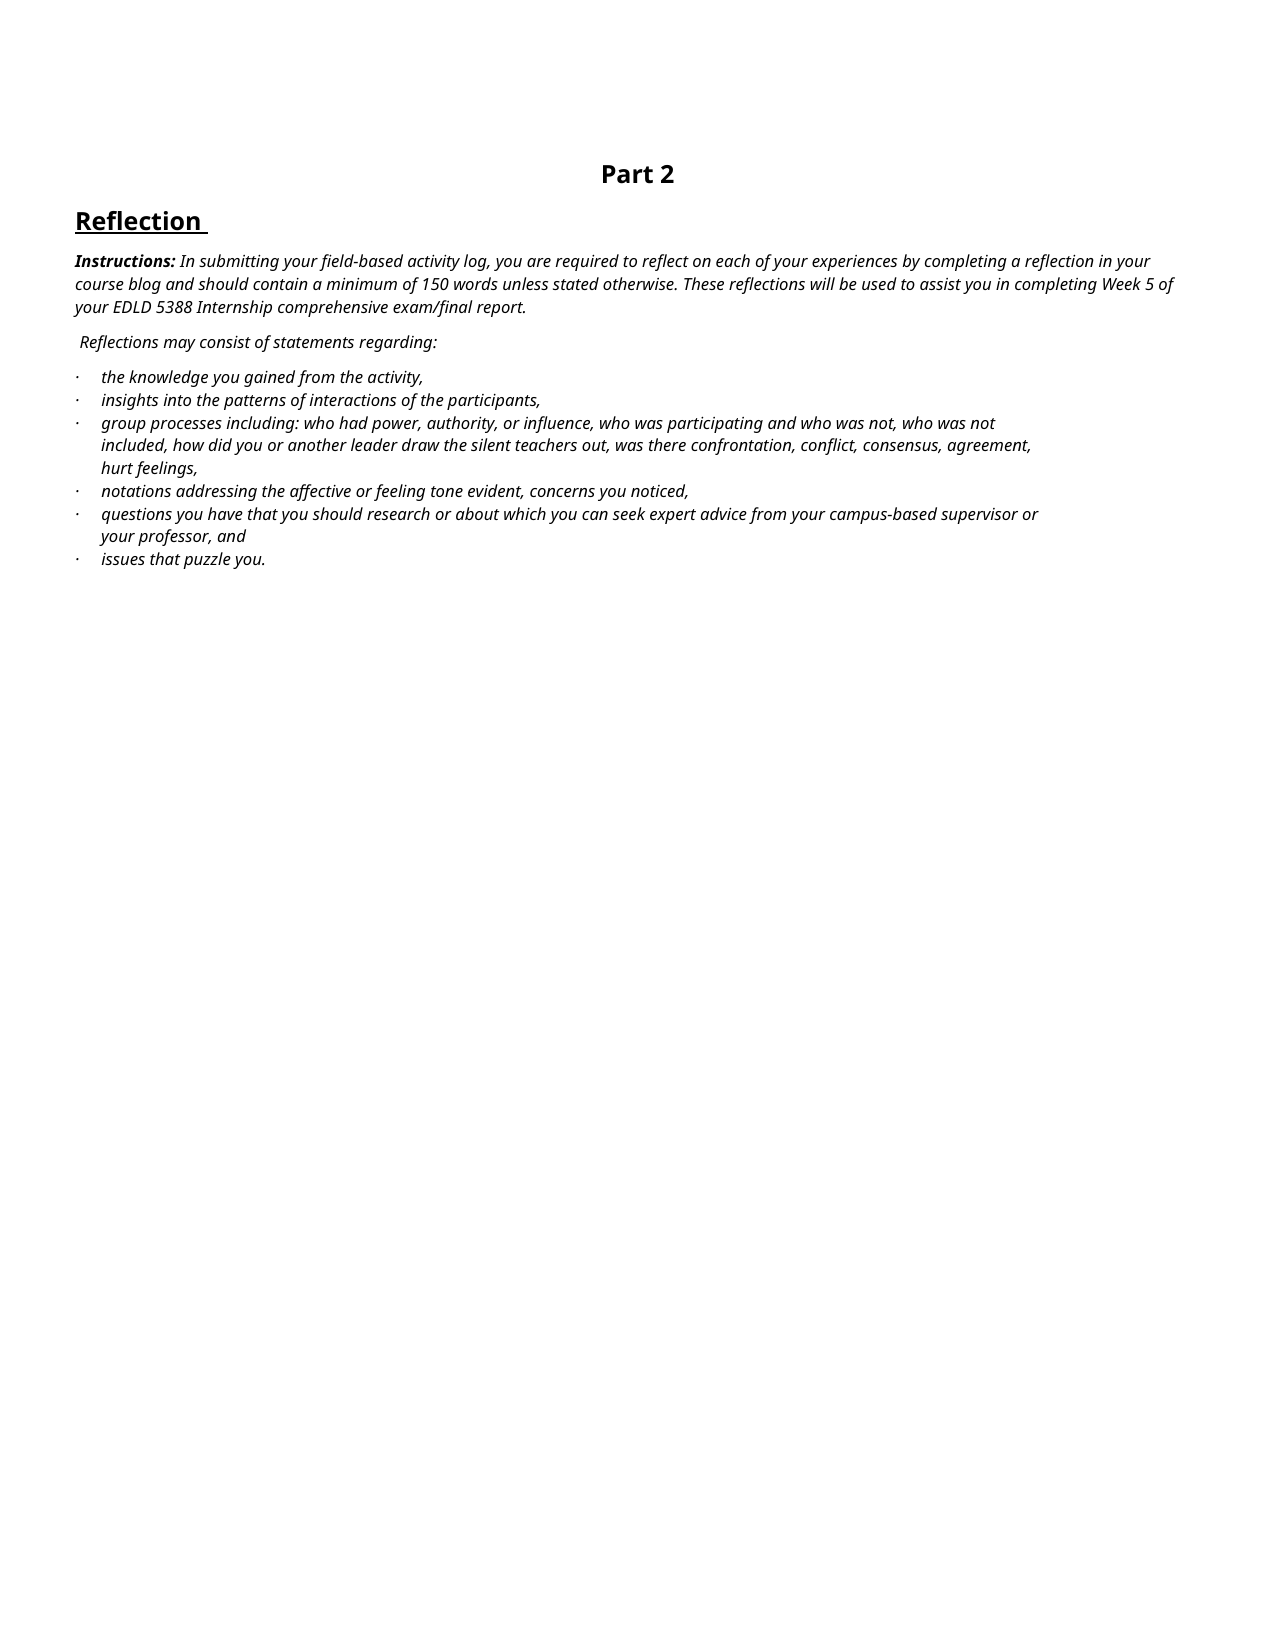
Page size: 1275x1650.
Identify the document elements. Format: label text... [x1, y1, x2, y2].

text Part 2 [75, 157, 1200, 191]
text · insights into the patterns of interactions of the participants, [75, 388, 1200, 411]
text included, how did you or another leader draw the silent teachers out, was there confrontation, conflict, consensus, agreement, [75, 434, 1200, 457]
text · issues that puzzle you. [75, 547, 1200, 570]
text · questions you have that you should research or about which you can seek expert advice from your campus-based supervisor or [75, 502, 1200, 525]
text Instructions: In submitting your field-based activity log, you are required to reflect on each of your experiences by completing a reflection in your course blog and should contain a minimum of 150 words unless stated otherwise. These reflections will be used to assist you in completing Week 5 of your EDLD 5388 Internship comprehensive exam/final report. [75, 250, 1200, 318]
text Reflections may consist of statements regarding: [75, 331, 1200, 353]
text · notations addressing the affective or feeling tone evident, concerns you noticed, [75, 479, 1200, 502]
text hurt feelings, [75, 457, 1200, 479]
text · the knowledge you gained from the activity, [75, 366, 1200, 388]
subtitle Reflection [75, 203, 1200, 237]
text · group processes including: who had power, authority, or influence, who was participating and who was not, who was not [75, 411, 1200, 434]
text your professor, and [75, 525, 1200, 547]
